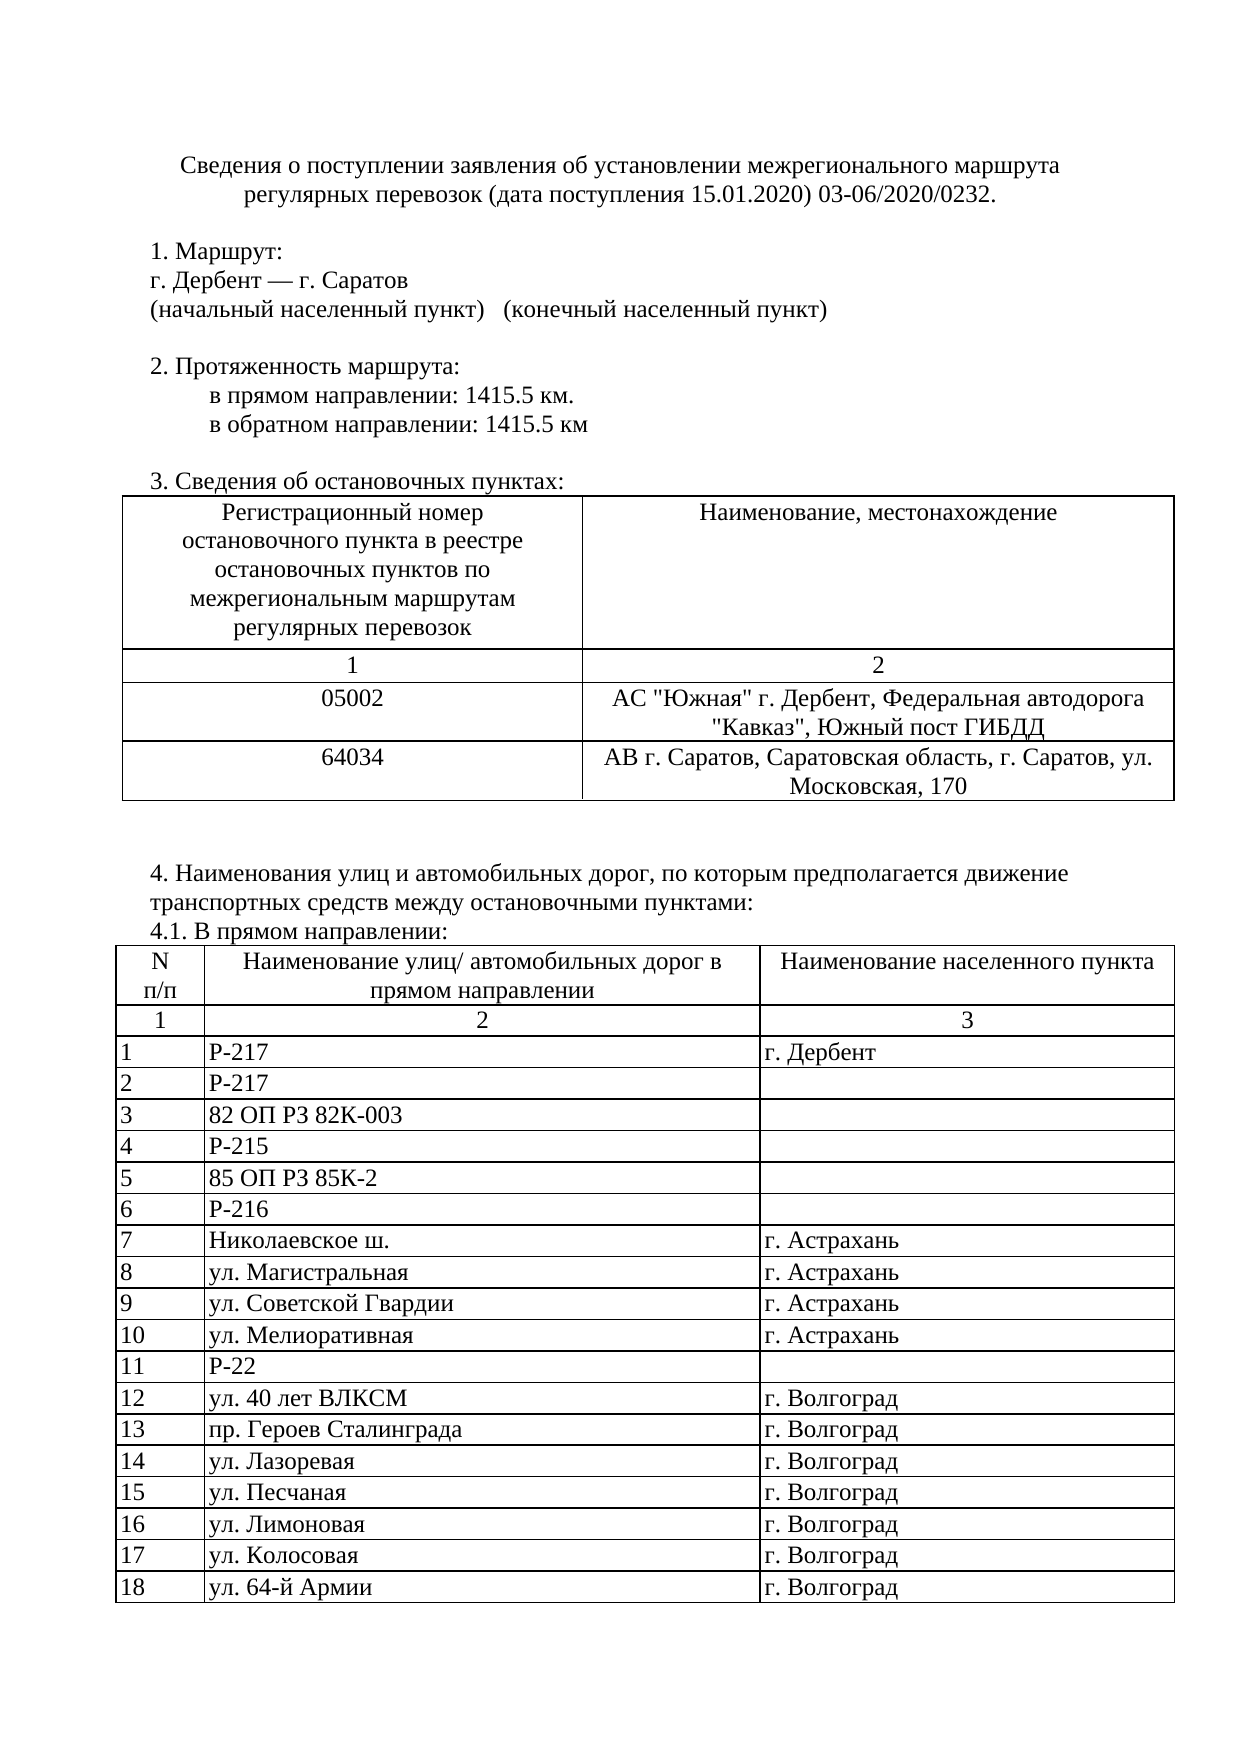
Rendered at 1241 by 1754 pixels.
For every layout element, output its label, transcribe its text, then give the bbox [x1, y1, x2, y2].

table_cell 16 [117, 1509, 204, 1539]
table_cell ул. Лазоревая [205, 1446, 759, 1476]
table_cell 7 [117, 1226, 204, 1256]
table_header N п/п [117, 946, 204, 1004]
text г. Дербент — г. Саратов [150, 265, 1090, 294]
table_cell г. Волгоград [761, 1477, 1174, 1507]
table_cell 14 [117, 1446, 204, 1476]
table_cell 2 [205, 1006, 759, 1035]
table_cell 11 [117, 1352, 204, 1381]
table_cell г. Волгоград [761, 1415, 1174, 1444]
table_header Наименование, местонахождение [583, 497, 1173, 648]
table_cell [761, 1163, 1174, 1193]
table_cell [761, 1100, 1174, 1130]
table_cell [761, 1131, 1174, 1161]
table_cell АВ г. Саратов, Саратовская область, г. Саратов, ул. Московская, 170 [583, 742, 1173, 799]
table_cell 82 ОП РЗ 82К-003 [205, 1100, 759, 1130]
table_cell Р-22 [205, 1352, 759, 1381]
table_cell 3 [761, 1006, 1174, 1035]
table_cell Р-217 [205, 1037, 759, 1067]
table_cell Р-216 [205, 1194, 759, 1224]
table_cell 85 ОП РЗ 85К-2 [205, 1163, 759, 1193]
table_cell ул. 40 лет ВЛКСМ [205, 1383, 759, 1413]
table_cell [761, 1068, 1174, 1098]
table_cell ул. Песчаная [205, 1477, 759, 1507]
table_cell 5 [117, 1163, 204, 1193]
table_cell г. Астрахань [761, 1289, 1174, 1318]
text 4. Наименования улиц и автомобильных дорог, по которым предполагается движение транспортных средств между остановочными пунктами: [150, 858, 1090, 916]
table_cell 2 [117, 1068, 204, 1098]
table_cell г. Астрахань [761, 1226, 1174, 1256]
table_cell 2 [583, 650, 1173, 681]
table_cell г. Волгоград [761, 1446, 1174, 1476]
table_cell 10 [117, 1320, 204, 1350]
table_cell пр. Героев Сталинграда [205, 1415, 759, 1444]
table_cell г. Астрахань [761, 1320, 1174, 1350]
table_cell г. Волгоград [761, 1572, 1174, 1602]
table_cell ул. 64-й Армии [205, 1572, 759, 1602]
table_cell ул. Советской Гвардии [205, 1289, 759, 1318]
table_cell 8 [117, 1257, 204, 1287]
table_cell 9 [117, 1289, 204, 1318]
text в обратном направлении: 1415.5 км [150, 409, 1090, 437]
text 1. Маршрут: [150, 236, 1090, 265]
table_cell 4 [117, 1131, 204, 1161]
table_cell 1 [117, 1006, 204, 1035]
text в прямом направлении: 1415.5 км. [150, 380, 1090, 409]
table_cell [761, 1194, 1174, 1224]
table_cell 17 [117, 1540, 204, 1570]
table_header Наименование улиц/ автомобильных дорог в прямом направлении [205, 946, 759, 1004]
table_header Регистрационный номер остановочного пункта в реестре остановочных пунктов по межрегиональным маршрутам регулярных перевозок [123, 497, 582, 648]
table_cell АС "Южная" г. Дербент, Федеральная автодорога "Кавказ", Южный пост ГИБДД [583, 683, 1173, 740]
text (начальный населенный пункт) (конечный населенный пункт) [150, 294, 1090, 322]
table_cell [761, 1352, 1174, 1381]
table_cell 15 [117, 1477, 204, 1507]
table_cell 64034 [123, 742, 582, 799]
table_cell Р-217 [205, 1068, 759, 1098]
table_cell г. Волгоград [761, 1509, 1174, 1539]
table_cell г. Дербент [761, 1037, 1174, 1067]
table_cell ул. Колосовая [205, 1540, 759, 1570]
table_header Наименование населенного пункта [761, 946, 1174, 1004]
table_cell Р-215 [205, 1131, 759, 1161]
table_cell ул. Магистральная [205, 1257, 759, 1287]
table_cell 12 [117, 1383, 204, 1413]
table_cell г. Астрахань [761, 1257, 1174, 1287]
table_cell г. Волгоград [761, 1540, 1174, 1570]
text 2. Протяженность маршрута: [150, 351, 1090, 380]
table_cell 13 [117, 1415, 204, 1444]
table_cell 18 [117, 1572, 204, 1602]
table_cell Николаевское ш. [205, 1226, 759, 1256]
table_cell ул. Мелиоративная [205, 1320, 759, 1350]
table_cell 1 [123, 650, 582, 681]
table_cell ул. Лимоновая [205, 1509, 759, 1539]
table_cell г. Волгоград [761, 1383, 1174, 1413]
table_cell 1 [117, 1037, 204, 1067]
text 3. Сведения об остановочных пунктах: [150, 466, 1090, 495]
table_cell 05002 [123, 683, 582, 740]
text Сведения о поступлении заявления об установлении межрегионального маршрута регулярных перевозок (дата поступления 15.01.2020) 03-06/2020/0232. [150, 150, 1090, 207]
table_cell 6 [117, 1194, 204, 1224]
table_cell 3 [117, 1100, 204, 1130]
text 4.1. В прямом направлении: [150, 916, 1090, 945]
